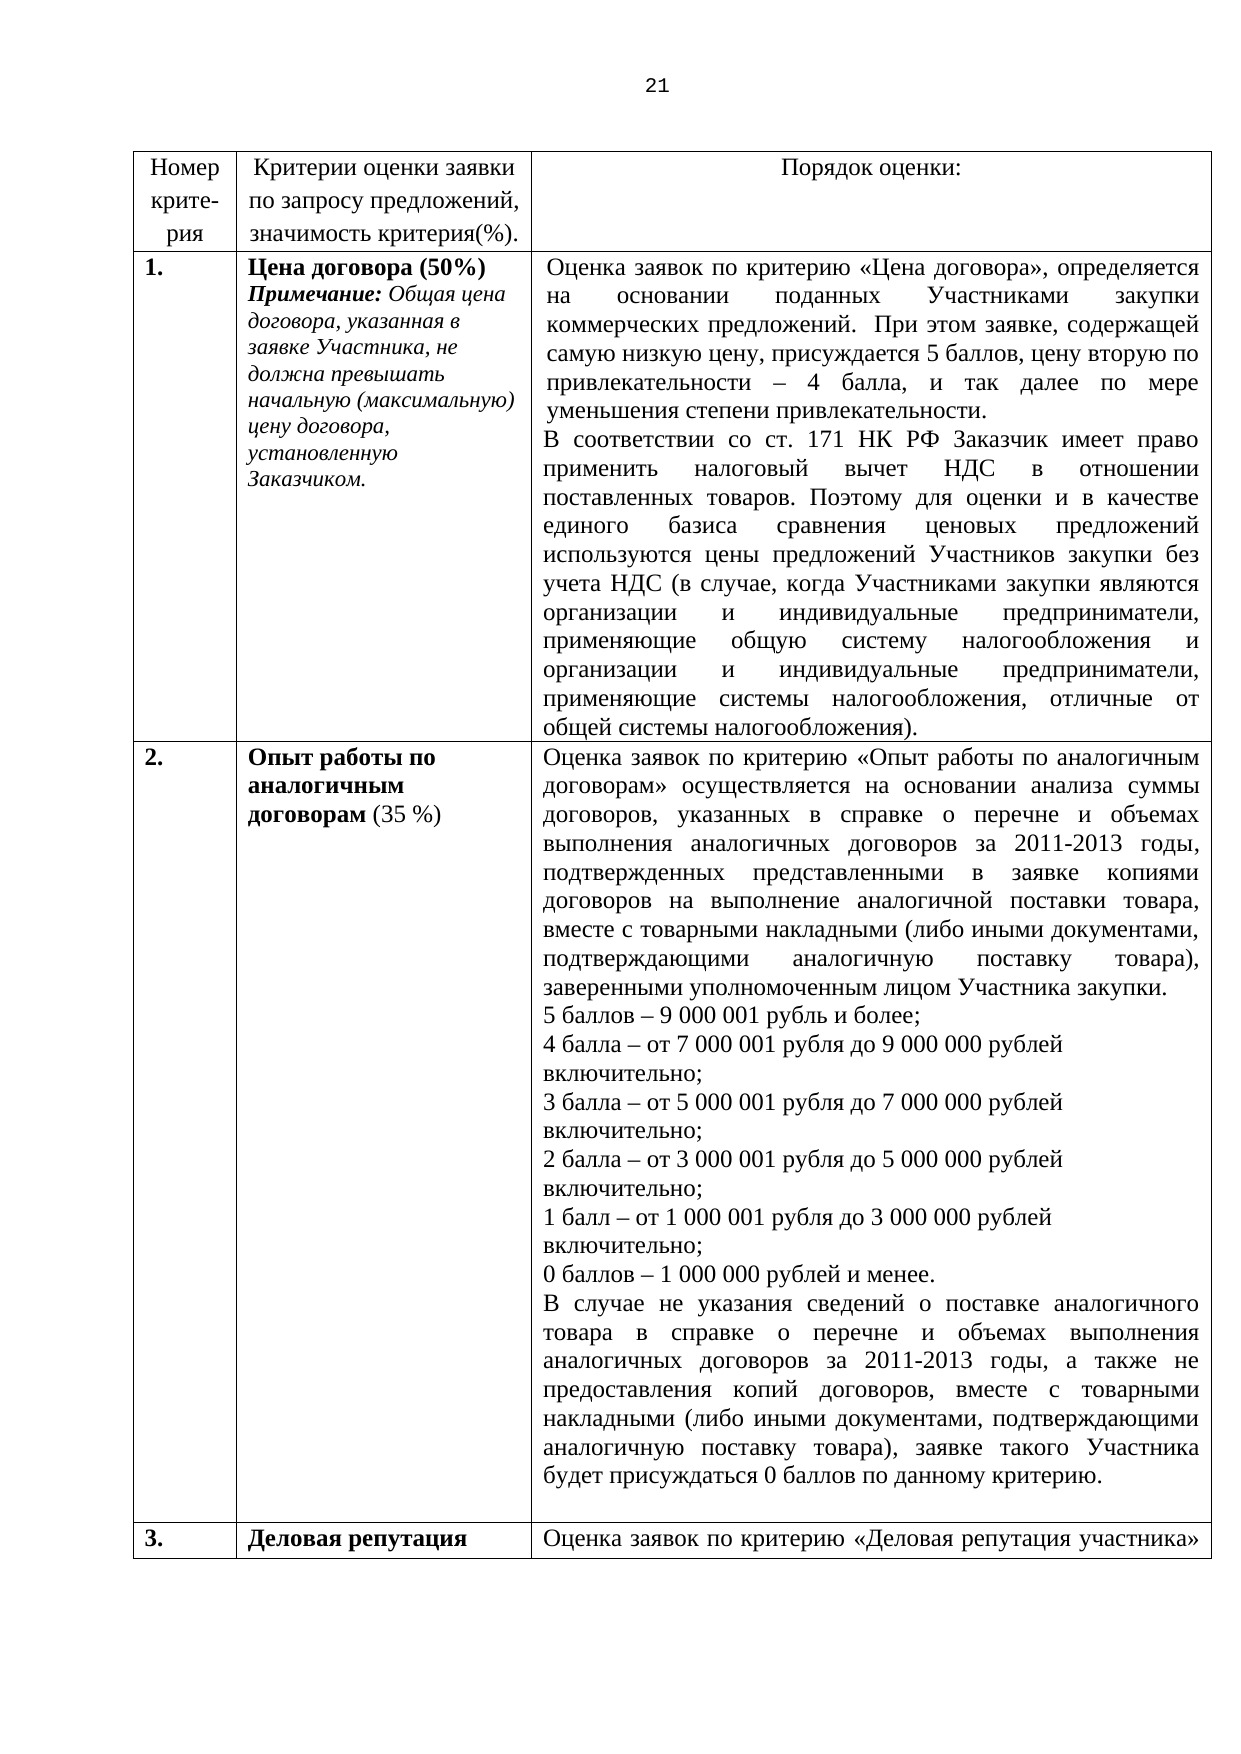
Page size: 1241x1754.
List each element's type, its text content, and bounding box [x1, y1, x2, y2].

table_cell 3. [134, 1523, 236, 1558]
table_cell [532, 1523, 1211, 1558]
table_header Номер крите-рия [134, 152, 236, 251]
table_header Критерии оценки заявки по запросу предложений, значимость критерия(%). [237, 152, 531, 251]
table_cell Оценка заявок по критерию «Цена договора», определяется на основании поданных Участниками закупки коммерческих предложений. При этом заявке, содержащей самую низкую цену, присуждается 5 баллов, цену вторую по привлекательности – 4 балла, и так далее по мере уменьшения степени привлекательности. В соответствии со ст. 171 НК РФ Заказчик имеет право применить налоговый вычет НДС в отношении поставленных товаров. Поэтому для оценки и в качестве единого базиса сравнения ценовых предложений используются цены предложений Участников закупки без учета НДС (в случае, когда Участниками закупки являются организации и индивидуальные предприниматели, применяющие общую систему налогообложения и организации и индивидуальные предприниматели, применяющие системы налогообложения, отличные от общей системы налогообложения). [532, 252, 1211, 741]
table_cell Цена договора (50%) Примечание: Общая цена договора, указанная в заявке Участника, не должна превышать начальную (максимальную) цену договора, установленную Заказчиком. [237, 252, 531, 741]
table_cell 2. [134, 742, 236, 1522]
table_header Порядок оценки: [532, 152, 1211, 251]
table_cell Опыт работы по аналогичным договорам (35 %) [237, 742, 531, 1522]
table_cell 1. [134, 252, 236, 741]
table_cell Оценка заявок по критерию «Опыт работы по аналогичным договорам» осуществляется на основании анализа суммы договоров, указанных в справке о перечне и объемах выполнения аналогичных договоров за 2011-2013 годы, подтвержденных представленными в заявке копиями договоров на выполнение аналогичной поставки товара, вместе с товарными накладными (либо иными документами, подтверждающими аналогичную поставку товара), заверенными уполномоченным лицом Участника закупки. 5 баллов – 9 000 001 рубль и более; 4 балла – от 7 000 001 рубля до 9 000 000 рублей включительно; 3 балла – от 5 000 001 рубля до 7 000 000 рублей включительно; 2 балла – от 3 000 001 рубля до 5 000 000 рублей включительно; 1 балл – от 1 000 001 рубля до 3 000 000 рублей включительно; 0 баллов – 1 000 000 рублей и менее. В случае не указания сведений о поставке аналогичного товара в справке о перечне и объемах выполнения аналогичных договоров за 2011-2013 годы, а также не предоставления копий договоров, вместе с товарными накладными (либо иными документами, подтверждающими аналогичную поставку товара), заявке такого Участника будет присуждаться 0 баллов по данному критерию. [532, 742, 1211, 1522]
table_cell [237, 1523, 531, 1558]
